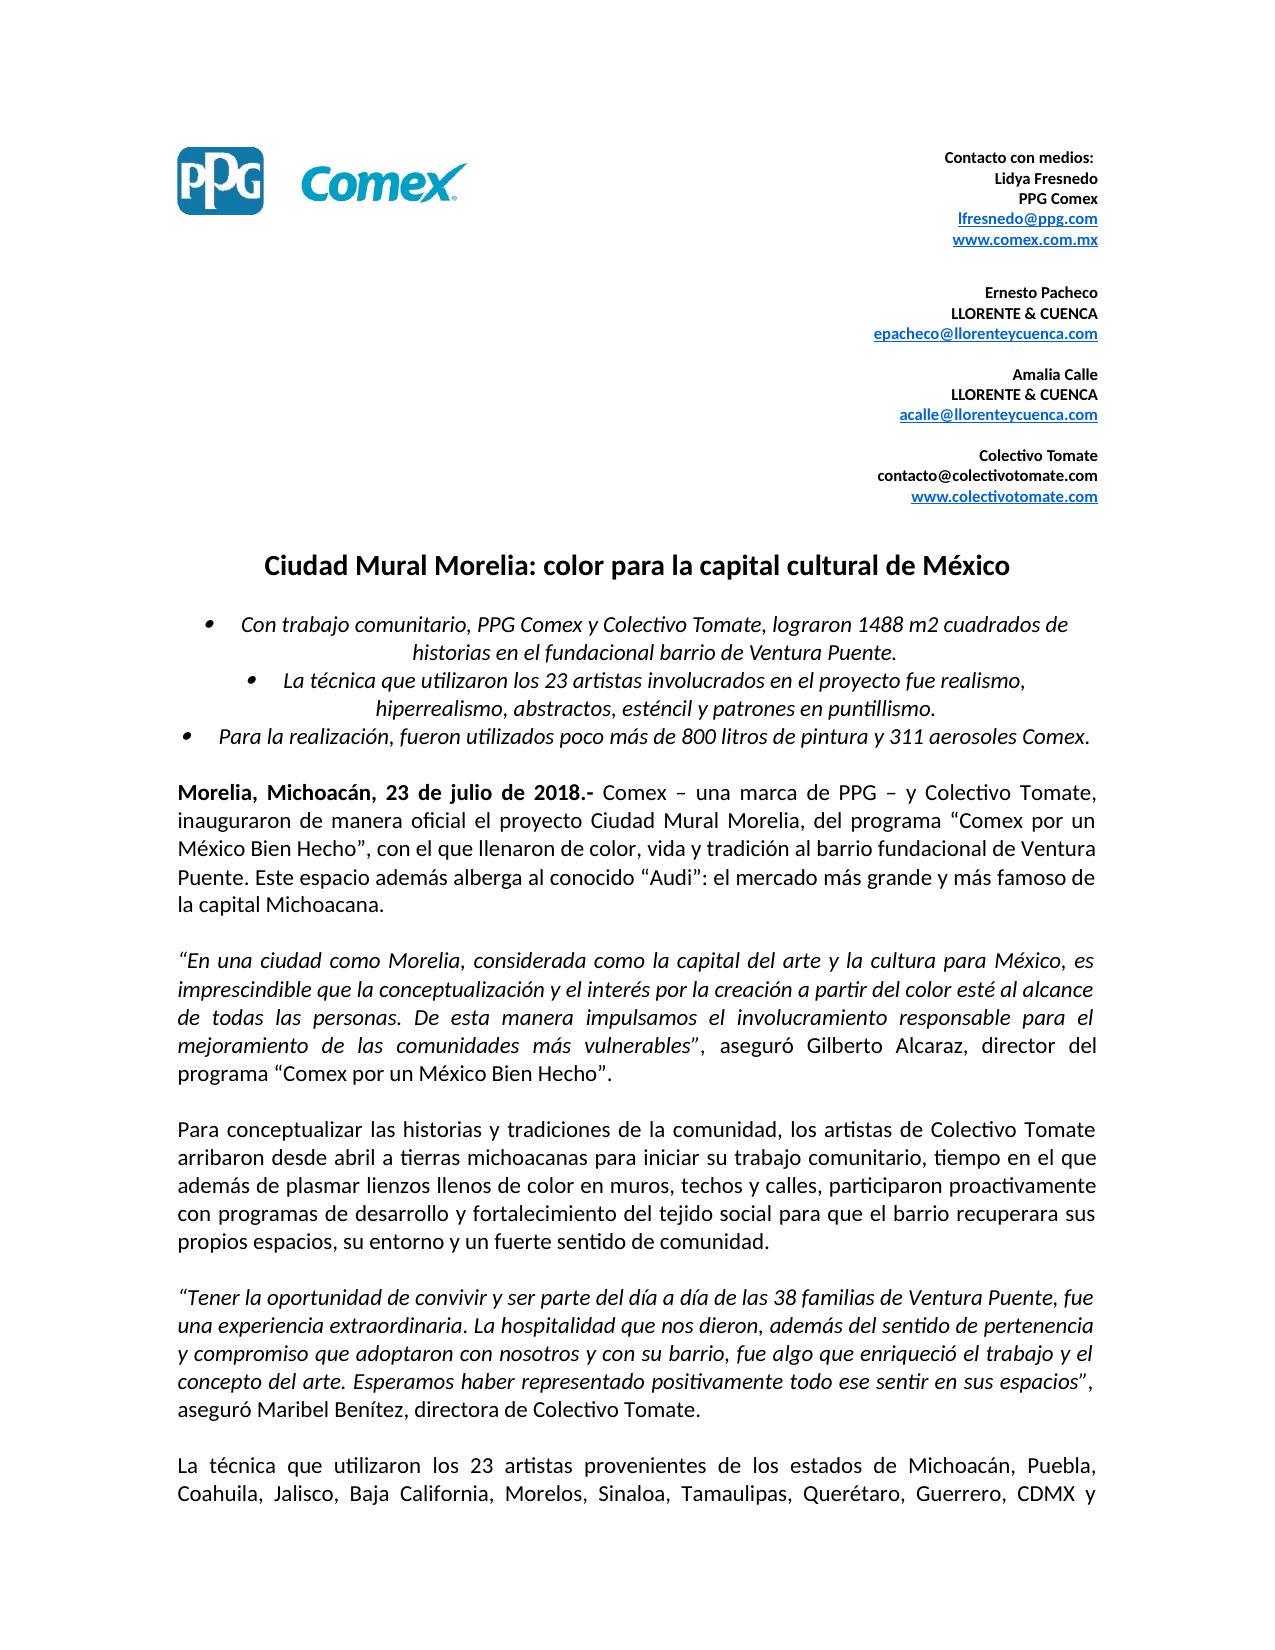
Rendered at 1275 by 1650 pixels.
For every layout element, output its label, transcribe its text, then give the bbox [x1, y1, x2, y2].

text www.comex.com.mx [177, 229, 1098, 249]
text Ciudad Mural Morelia: color para la capital cultural de México [177, 547, 1098, 582]
list La técnica que utilizaron los 23 artistas involucrados en el proyecto fue realismo, hiperrealismo, abstractos, esténcil y patrones en puntillismo. [177, 666, 1098, 722]
text lfresnedo@ppg.com [177, 208, 1098, 229]
picture [299, 158, 398, 168]
text acalle@llorenteycuenca.com [177, 404, 1098, 425]
text LLORENTE & CUENCA [177, 303, 1098, 323]
text Contacto con medios: [398, 148, 1098, 168]
text Para conceptualizar las historias y tradiciones de la comunidad, los artistas de Colectivo Tomate arribaron desde abril a tierras michoacanas para iniciar su trabajo comunitario, tiempo en el que además de plasmar lienzos llenos de color en muros, techos y calles, participaron proactivamente con programas de desarrollo y fortalecimiento del tejido social para que el barrio recuperara sus propios espacios, su entorno y un fuerte sentido de comunidad. [177, 1115, 1098, 1255]
text “Tener la oportunidad de convivir y ser parte del día a día de las 38 familias de Ventura Puente, fue una experiencia extraordinaria. La hospitalidad que nos dieron, además del sentido de pertenencia y compromiso que adoptaron con nosotros y con su barrio, fue algo que enriqueció el trabajo y el concepto del arte. Esperamos haber representado positivamente todo ese sentir en sus espacios”, aseguró Maribel Benítez, directora de Colectivo Tomate. [177, 1283, 1098, 1423]
text Colectivo Tomate [177, 445, 1098, 466]
text LLORENTE & CUENCA [177, 384, 1098, 404]
list Para la realización, fueron utilizados poco más de 800 litros de pintura y 311 aerosoles Comex. [177, 722, 1098, 751]
picture [177, 147, 264, 168]
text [177, 1451, 1098, 1507]
text www.colectivotomate.com [177, 486, 1098, 506]
text contacto@colectivotomate.com [177, 466, 1098, 486]
text epacheco@llorenteycuenca.com [177, 323, 1098, 344]
text Amalia Calle [251, 364, 1098, 384]
list Con trabajo comunitario, PPG Comex y Colectivo Tomate, lograron 1488 m2 cuadrados de historias en el fundacional barrio de Ventura Puente. [177, 610, 1098, 666]
text Morelia, Michoacán, 23 de julio de 2018.- Comex – una marca de PPG – y Colectivo Tomate, inauguraron de manera oficial el proyecto Ciudad Mural Morelia, del programa “Comex por un México Bien Hecho”, con el que llenaron de color, vida y tradición al barrio fundacional de Ventura Puente. Este espacio además alberga al conocido “Audi”: el mercado más grande y más famoso de la capital Michoacana. [177, 778, 1098, 919]
text PPG Comex [177, 188, 1098, 208]
text Lidya Fresnedo [177, 168, 1098, 188]
text Ernesto Pacheco [251, 283, 1098, 303]
text “En una ciudad como Morelia, considerada como la capital del arte y la cultura para México, es imprescindible que la conceptualización y el interés por la creación a partir del color esté al alcance de todas las personas. De esta manera impulsamos el involucramiento responsable para el mejoramiento de las comunidades más vulnerables”, aseguró Gilberto Alcaraz, director del programa “Comex por un México Bien Hecho”. [177, 947, 1098, 1087]
